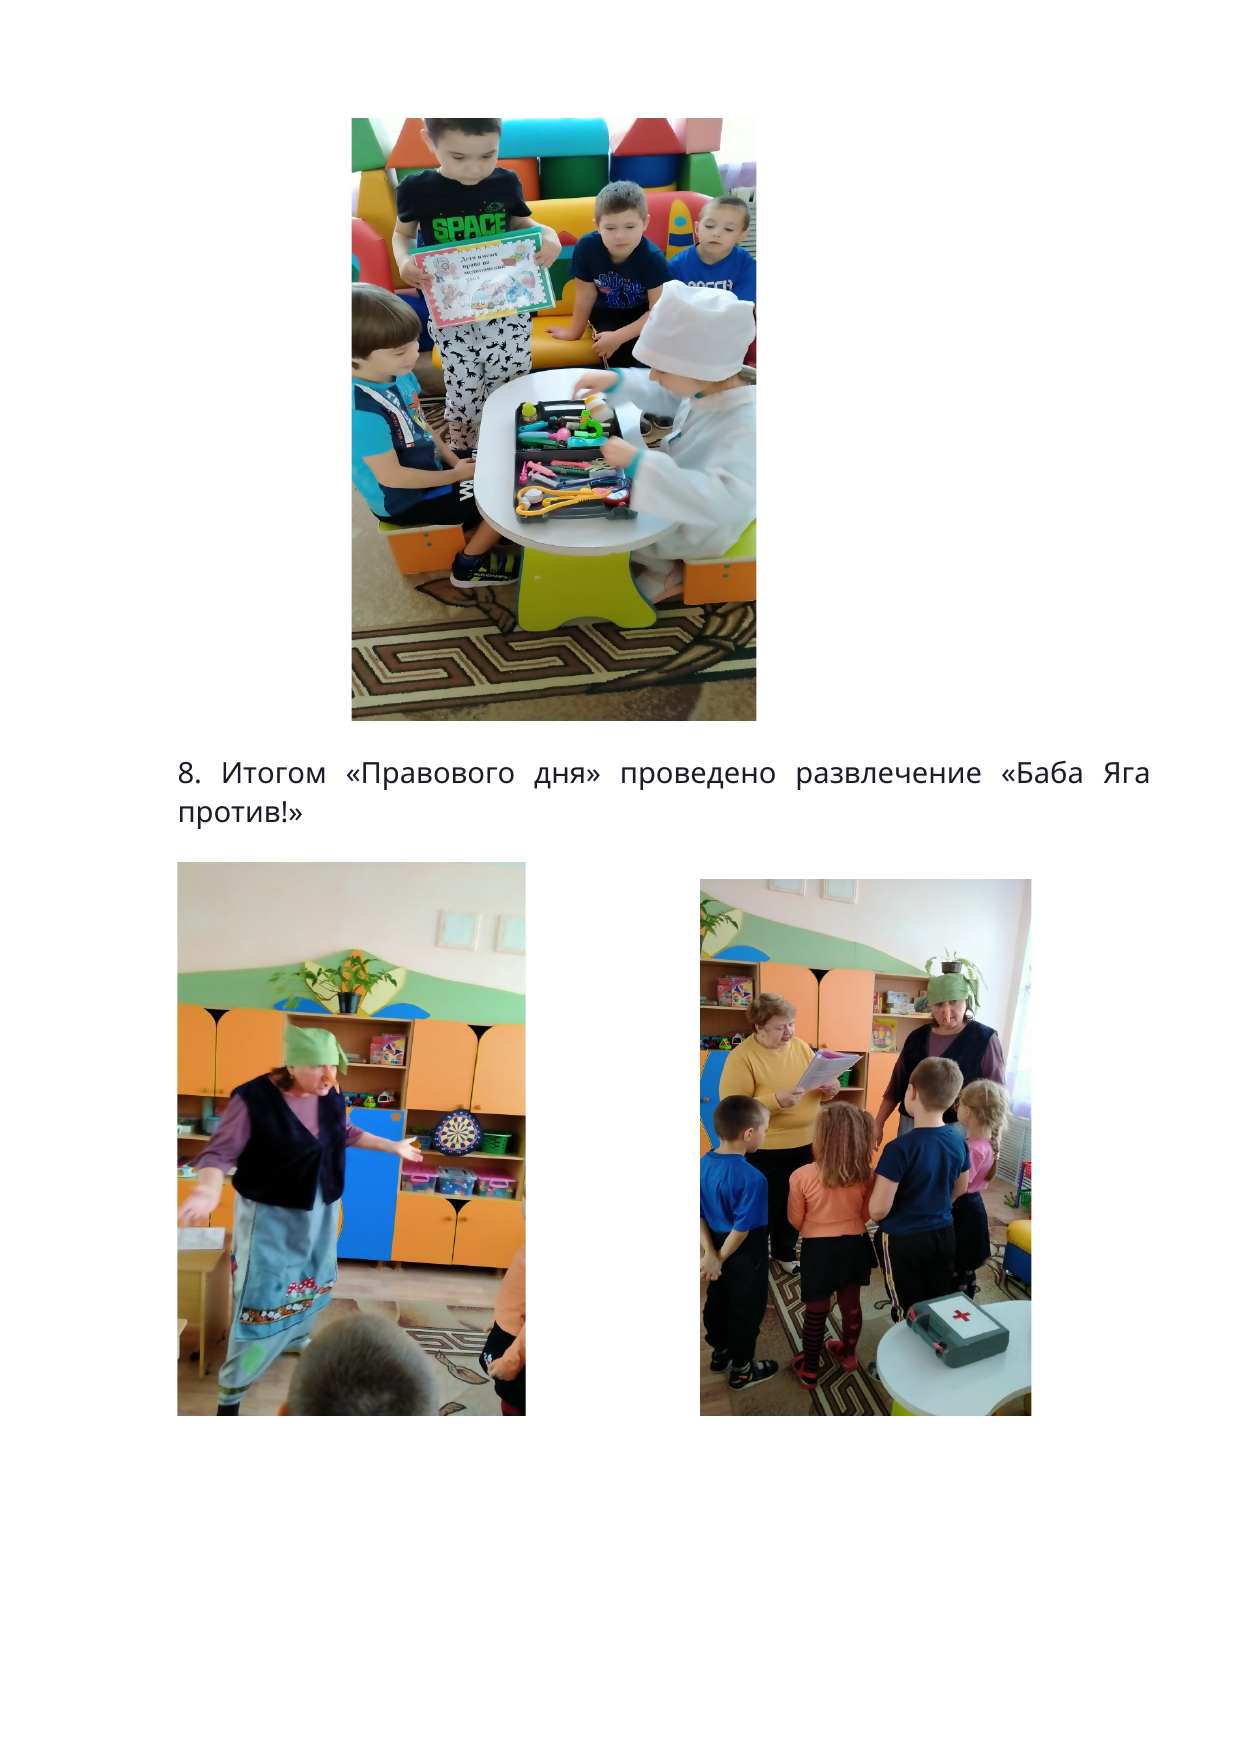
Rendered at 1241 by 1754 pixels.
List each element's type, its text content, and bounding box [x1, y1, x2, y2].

picture [700, 879, 1032, 1416]
text 8. Итогом «Правового дня» проведено развлечение «Баба Яга против!» [177, 752, 1152, 831]
picture [351, 118, 757, 721]
picture [177, 862, 526, 1416]
